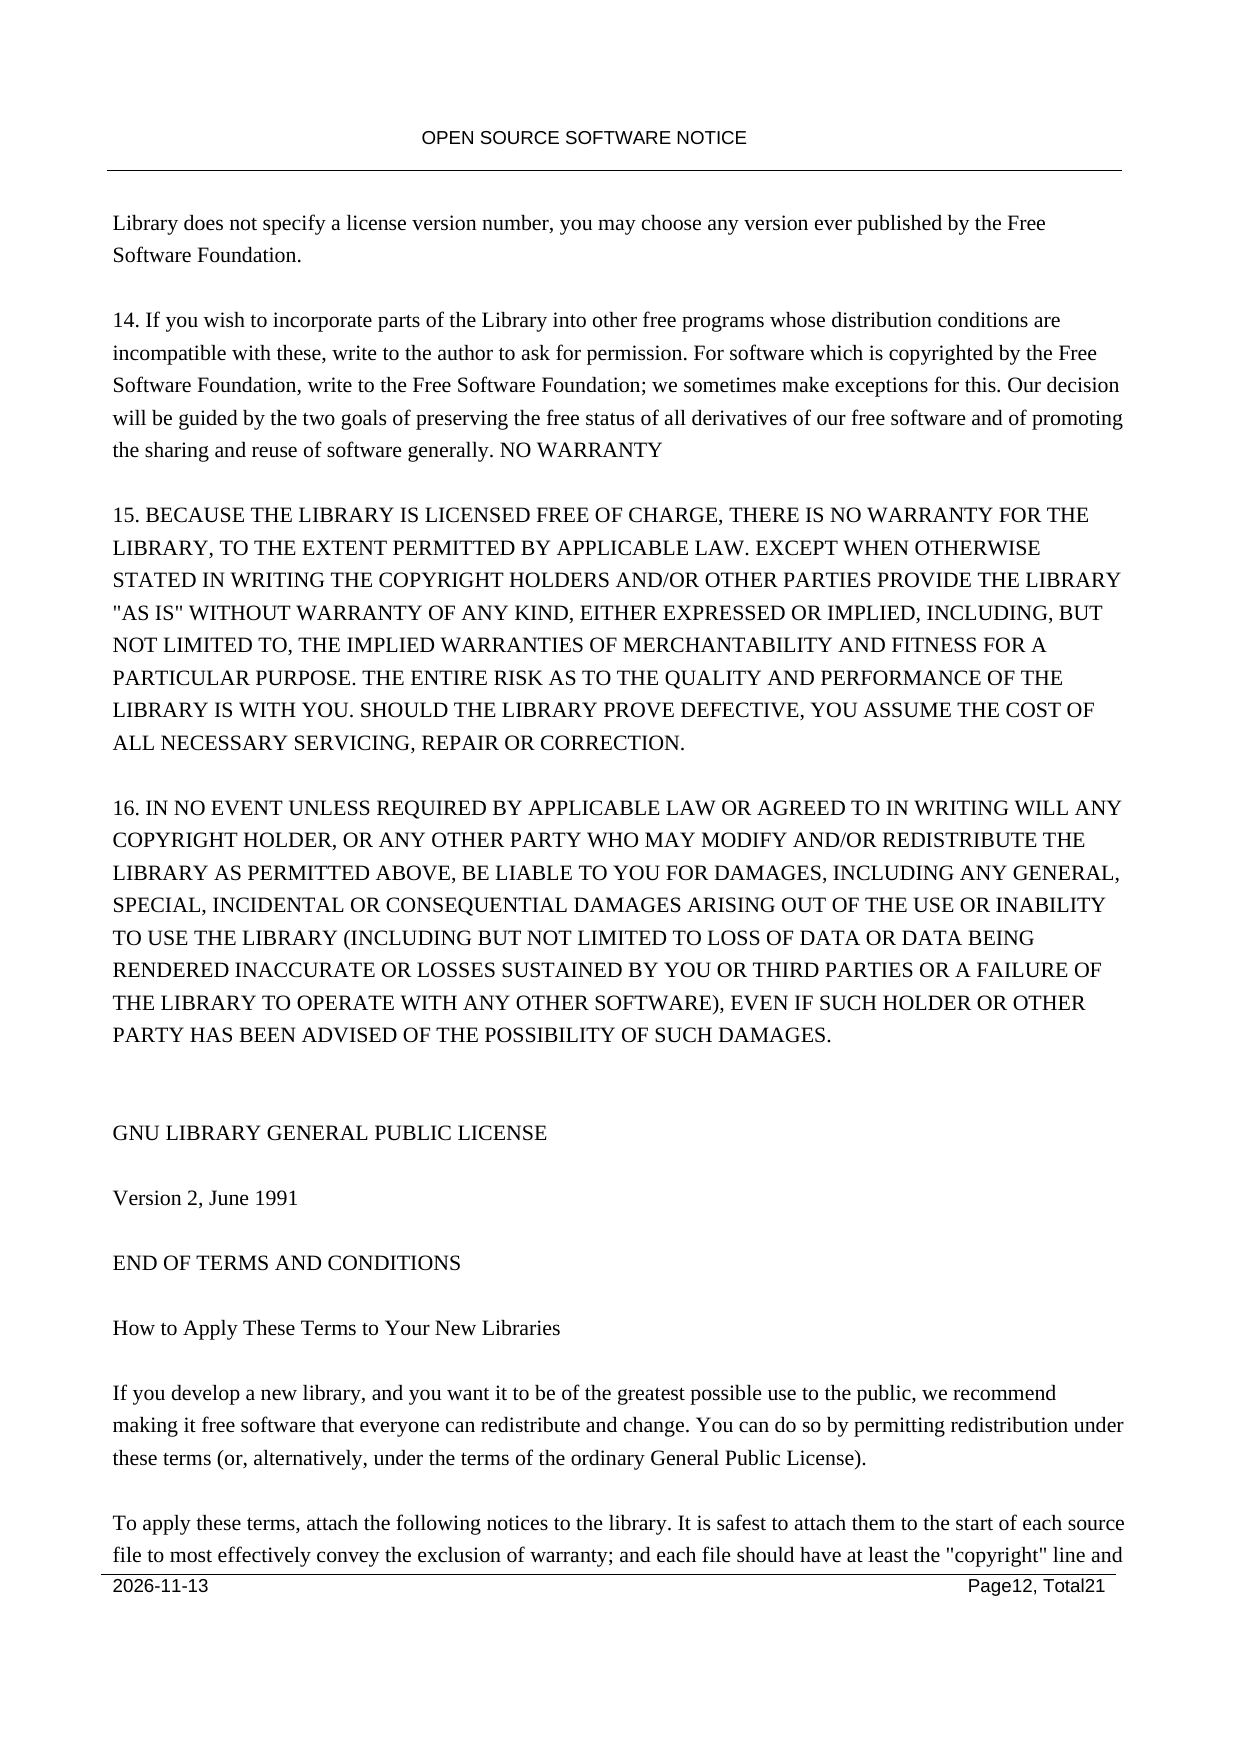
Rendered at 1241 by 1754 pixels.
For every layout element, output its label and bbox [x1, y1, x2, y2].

text [112, 206, 1128, 1571]
